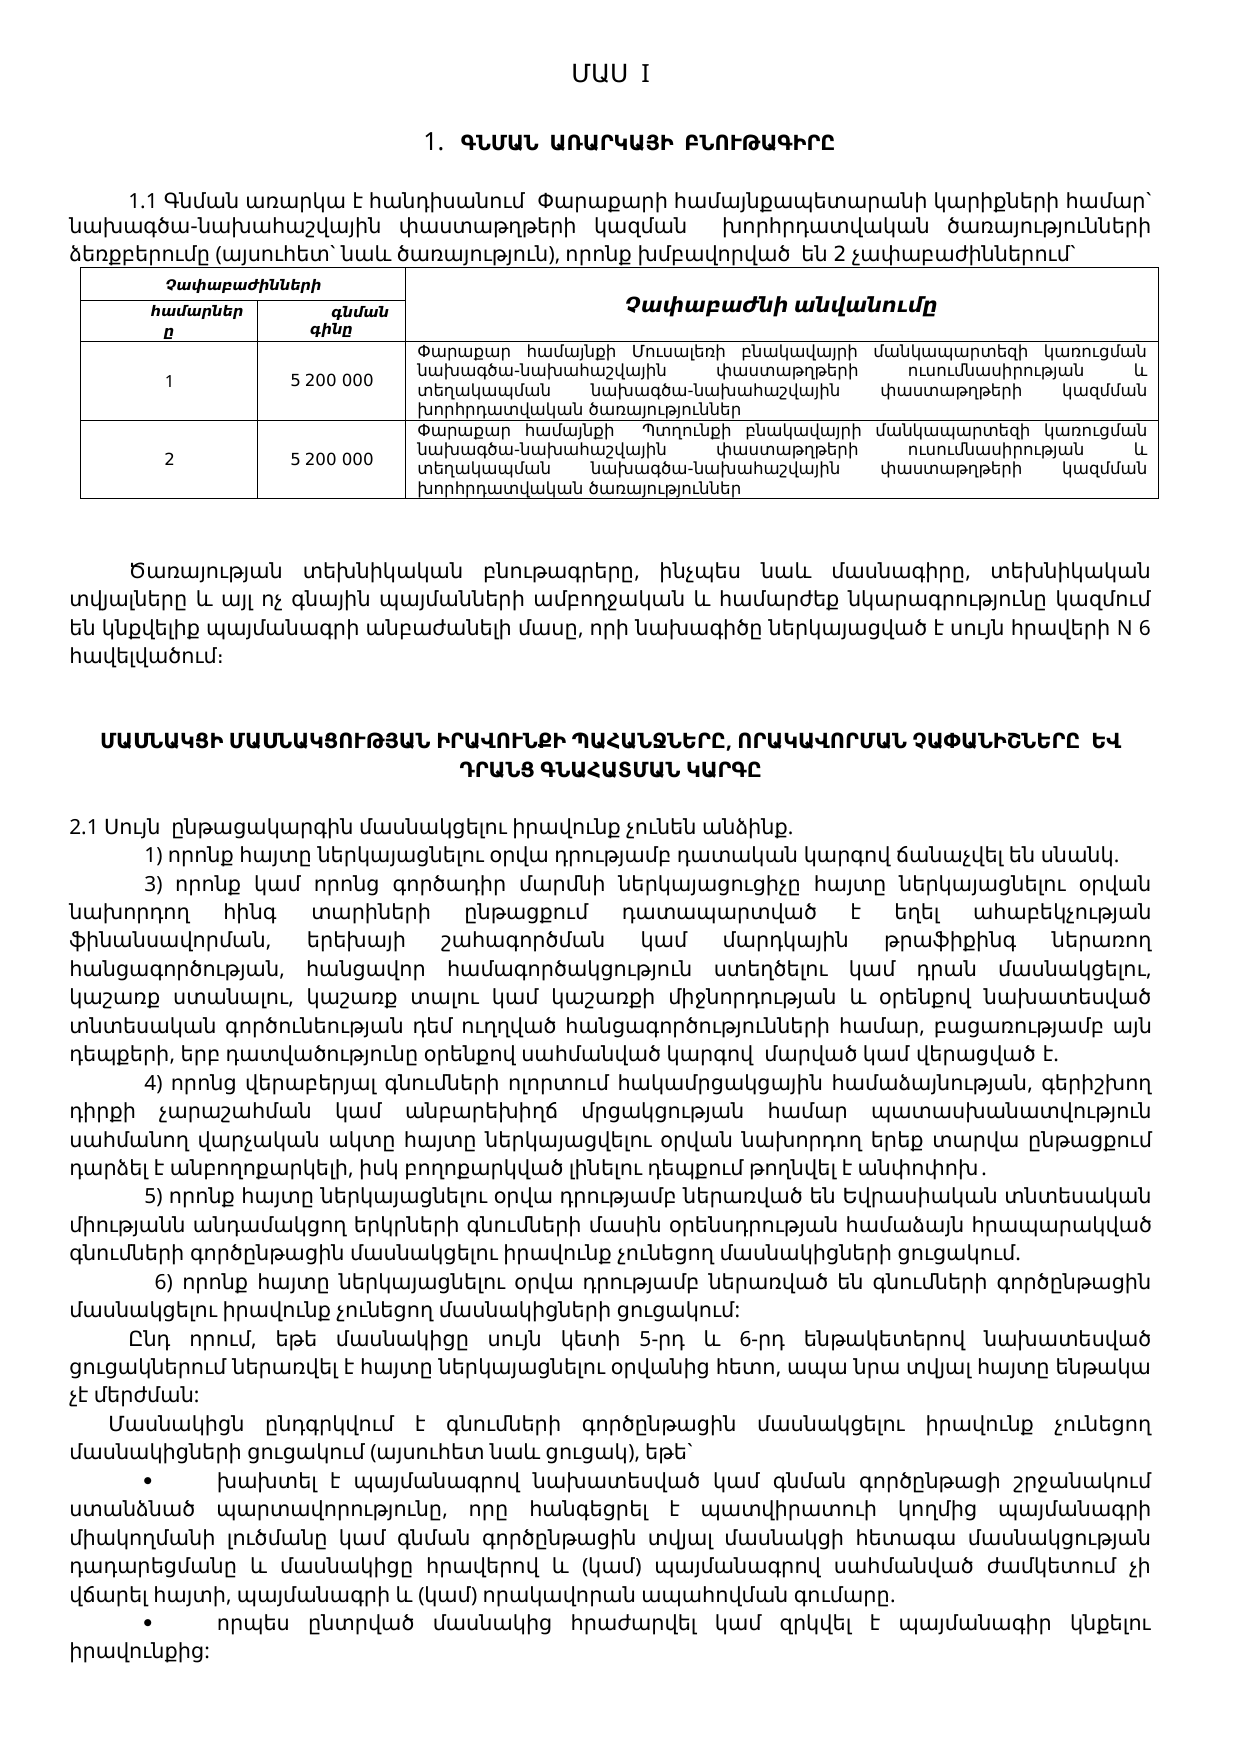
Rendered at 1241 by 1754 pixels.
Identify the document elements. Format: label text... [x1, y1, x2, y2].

subtitle 1.1 Գնման առարկա է հանդիսանում Փարաքարի համայնքապետարանի կարիքների համար` նախագծա-նախահաշվային փաստաթղթերի կազման խորհրդատվական ծառայությունների ձեռքբերումը (այսուհետ` նաև ծառայություն), որոնք խմբավորված են 2 չափաբաժիններում` [69, 186, 1152, 267]
text 5) որոնք հայտը ներկայացնելու օրվա դրությամբ ներառված են Եվրասիական տնտեսական միությանն անդամակցող երկրների գնումների մասին օրենսդրության համաձայն հրապարակված գնումների գործընթացին մասնակցելու իրավունք չունեցող մասնակիցների ցուցակում. [69, 1182, 1152, 1267]
text Ծառայության տեխնիկական բնութագրերը, ինչպես նաև մասնագիրը, տեխնիկական տվյալները և այլ ոչ գնային պայմանների ամբողջական և համարժեք նկարագրությունը կազմում են կնքվելիք պայմանագրի անբաժանելի մասը, որի նախագիծը ներկայացված է սույն հրավերի N 6 հավելվածում։ [69, 556, 1152, 670]
text Ընդ որում, եթե մասնակիցը սույն կետի 5-րդ և 6-րդ ենթակետերով նախատեսված ցուցակներում ներառվել է հայտը ներկայացնելու օրվանից հետո, ապա նրա տվյալ հայտը ենթակա չէ մերժման: [69, 1324, 1152, 1409]
text ՄԱՍ I [69, 56, 1152, 89]
table_cell Փարաքար համայնքի Պտղունքի բնակավայրի մանկապարտեզի կառուցման նախագծա-նախահաշվային փաստաթղթերի ուսումնասիրության և տեղակապման նախագծա-նախահաշվային փաստաթղթերի կազմման խորհրդատվական ծառայություններ [406, 421, 1158, 498]
table_cell 5 200 000 [258, 342, 405, 419]
table_cell գնման գինը [258, 301, 405, 341]
table_cell 2 [81, 421, 257, 498]
table_cell համարները [81, 301, 257, 341]
table_cell 5 200 000 [258, 421, 405, 498]
text ՄԱՍՆԱԿՑԻ ՄԱՍՆԱԿՑՈՒԹՅԱՆ ԻՐԱՎՈՒՆՔԻ ՊԱՀԱՆՋՆԵՐԸ, ՈՐԱԿԱՎՈՐՄԱՆ ՉԱՓԱՆԻՇՆԵՐԸ ԵՎ ԴՐԱՆՑ ԳՆԱՀԱՏՄԱՆ ԿԱՐԳԸ [69, 727, 1152, 783]
list խախտել է պայմանագրով նախատեսված կամ գնման գործընթացի շրջանակում ստանձնած պարտավորությունը, որը հանգեցրել է պատվիրատուի կողմից պայմանագրի միակողմանի լուծմանը կամ գնման գործընթացին տվյալ մասնակցի հետագա մասնակցության դադարեցմանը և մասնակիցը հրավերով և (կամ) պայմանագրով սահմանված ժամկետում չի վճարել հայտի, պայմանագրի և (կամ) որակավորան ապահովման գումարը. [69, 1466, 1152, 1608]
text Մասնակիցն ընդգրկվում է գնումների գործընթացին մասնակցելու իրավունք չունեցող մասնակիցների ցուցակում (այսուհետ նաև ցուցակ), եթե` [69, 1409, 1152, 1466]
list որպես ընտրված մասնակից հրաժարվել կամ զրկվել է պայմանագիր կնքելու իրավունքից: [69, 1608, 1152, 1665]
table_header Չափաբաժինների [81, 268, 405, 300]
text 4) որոնց վերաբերյալ գնումների ոլորտում հակամրցակցային համաձայնության, գերիշխող դիրքի չարաշահման կամ անբարեխիղճ մրցակցության համար պատասխանատվություն սահմանող վարչական ակտը հայտը ներկայացվելու օրվան նախորդող երեք տարվա ընթացքում դարձել է անբողոքարկելի, իսկ բողոքարկված լինելու դեպքում թողնվել է անփոփոխ․ [69, 1068, 1152, 1182]
list ԳՆՄԱՆ ԱՌԱՐԿԱՅԻ ԲՆՈՒԹԱԳԻՐԸ [107, 124, 1152, 158]
table_cell Փարաքար համայնքի Մուսալեռի բնակավայրի մանկապարտեզի կառուցման նախագծա-նախահաշվային փաստաթղթերի ուսումնասիրության և տեղակապման նախագծա-նախահաշվային փաստաթղթերի կազմման խորհրդատվական ծառայություններ [406, 342, 1158, 419]
text 3) որոնք կամ որոնց գործադիր մարմնի ներկայացուցիչը հայտը ներկայացնելու օրվան նախորդող հինգ տարիների ընթացքում դատապարտված է եղել ահաբեկչության ֆինանսավորման, երեխայի շահագործման կամ մարդկային թրաֆիքինգ ներառող հանցագործության, հանցավոր համագործակցություն ստեղծելու կամ դրան մասնակցելու, կաշառք ստանալու, կաշառք տալու կամ կաշառքի միջնորդության և օրենքով նախատեսված տնտեսական գործունեության դեմ ուղղված հանցագործությունների համար, բացառությամբ այն դեպքերի, երբ դատվածությունը օրենքով սահմանված կարգով մարված կամ վերացված է. [69, 869, 1152, 1068]
table_header Չափաբաժնի անվանումը [406, 268, 1158, 341]
table_cell 1 [81, 342, 257, 419]
text 2.1 Սույն ընթացակարգին մասնակցելու իրավունք չունեն անձինք. [69, 812, 1152, 840]
text 1) որոնք հայտը ներկայացնելու օրվա դրությամբ դատական կարգով ճանաչվել են սնանկ. [69, 840, 1152, 869]
text 6) որոնք հայտը ներկայացնելու օրվա դրությամբ ներառված են գնումների գործընթացին մասնակցելու իրավունք չունեցող մասնակիցների ցուցակում: [69, 1267, 1152, 1324]
